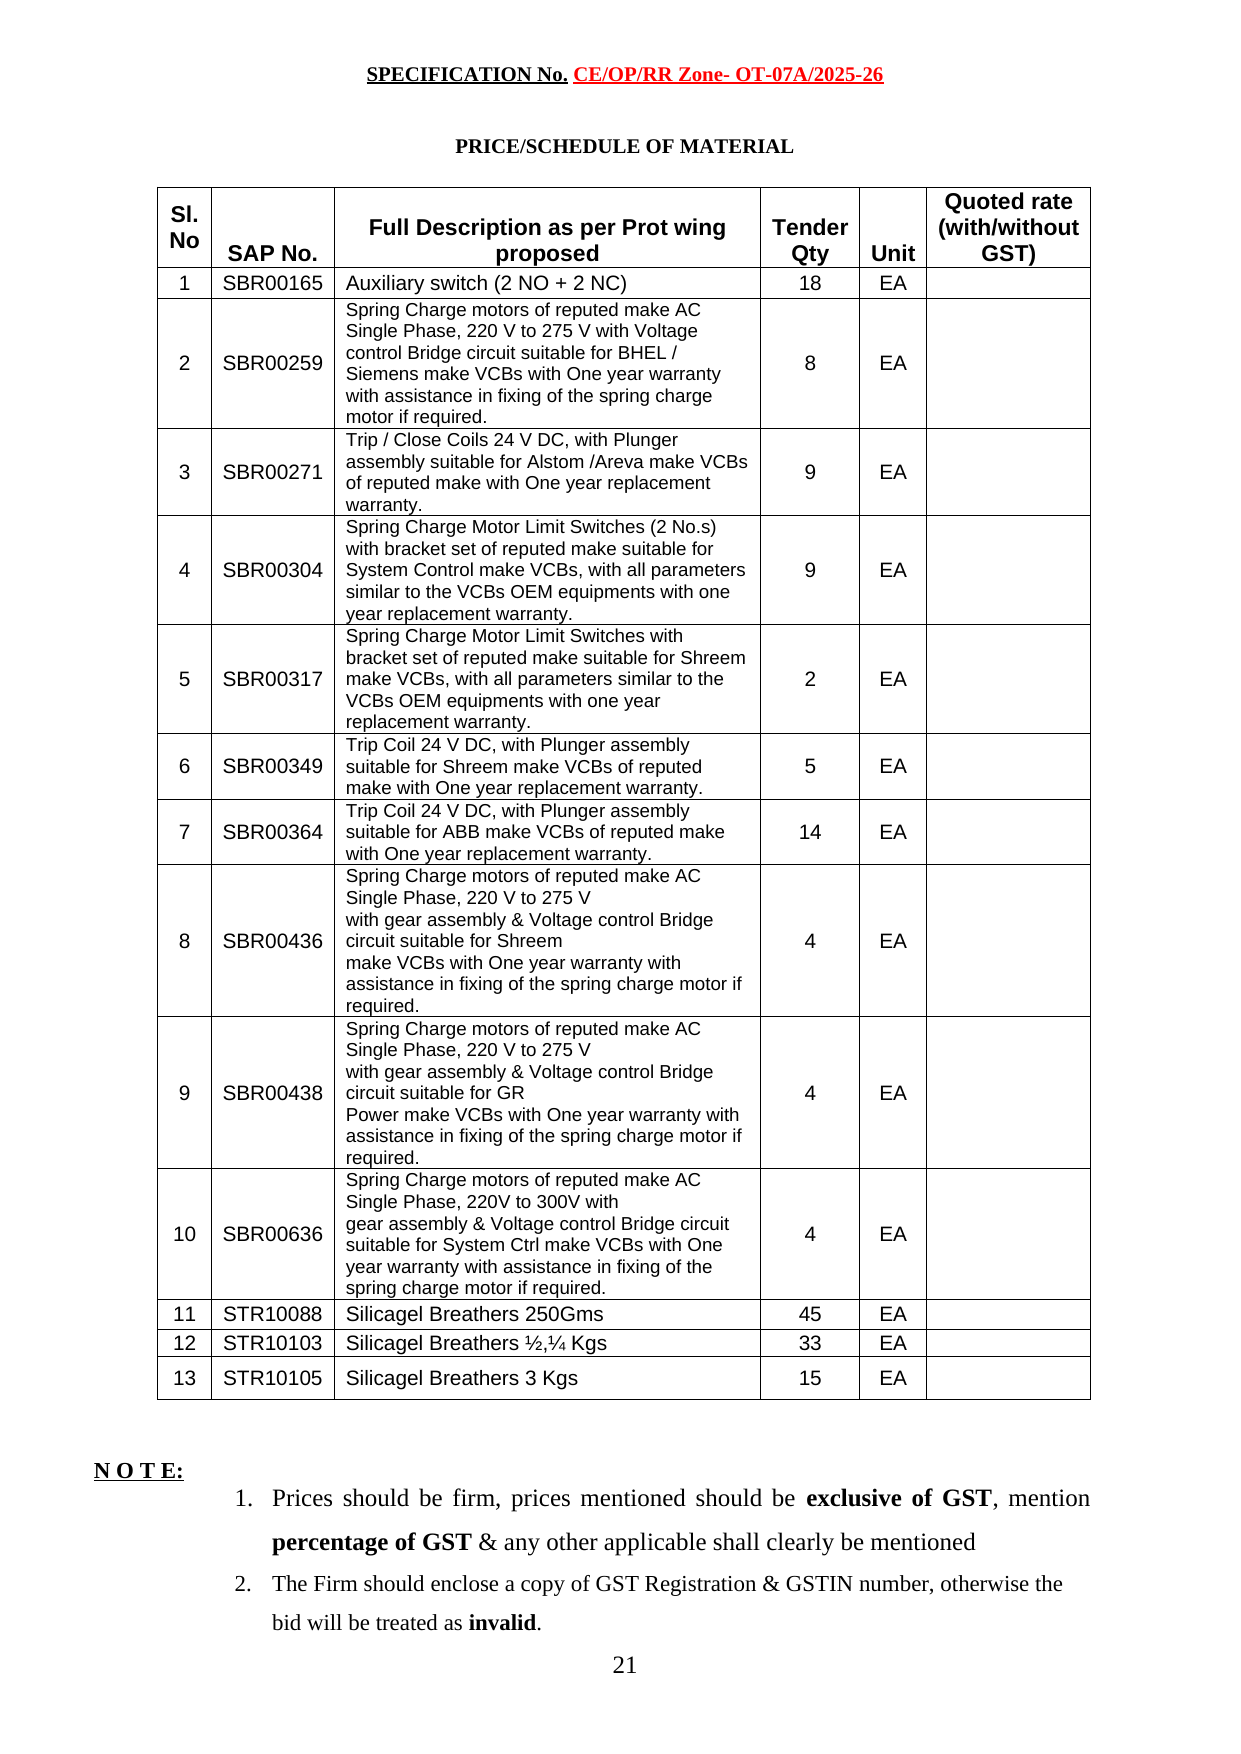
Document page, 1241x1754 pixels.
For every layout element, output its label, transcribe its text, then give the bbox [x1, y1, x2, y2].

table_cell SBR00364 [212, 800, 334, 864]
table_cell 11 [158, 1300, 211, 1328]
text N O T E: [94, 1457, 1090, 1483]
table_cell EA [860, 299, 926, 428]
text SPECIFICATION No. CE/OP/RR Zone- OT-07A/2025-26 [159, 62, 1090, 86]
table_cell EA [860, 429, 926, 515]
table_cell STR10088 [212, 1300, 334, 1328]
table_cell Spring Charge Motor Limit Switches with bracket set of reputed make suitable for Shreem make VCBs, with all parameters similar to the VCBs OEM equipments with one year replacement warranty. [335, 625, 760, 733]
table_cell [927, 268, 1090, 297]
table_cell [927, 516, 1090, 624]
table_cell [927, 1357, 1090, 1398]
table_cell Trip / Close Coils 24 V DC, with Plunger assembly suitable for Alstom /Areva make VCBs of reputed make with One year replacement warranty. [335, 429, 760, 515]
table_cell 2 [158, 299, 211, 428]
table_cell 8 [158, 865, 211, 1016]
table_cell 7 [158, 800, 211, 864]
table_header Full Description as per Prot wing proposed [335, 188, 760, 267]
table_cell 18 [761, 268, 859, 297]
table_cell Silicagel Breathers 250Gms [335, 1300, 760, 1328]
table_cell Auxiliary switch (2 NO + 2 NC) [335, 268, 760, 297]
table_cell EA [860, 1017, 926, 1168]
table_cell Trip Coil 24 V DC, with Plunger assembly suitable for ABB make VCBs of reputed make with One year replacement warranty. [335, 800, 760, 864]
table_cell 4 [761, 865, 859, 1016]
table_cell Spring Charge motors of reputed make AC Single Phase, 220V to 300V with gear assembly & Voltage control Bridge circuit suitable for System Ctrl make VCBs with One year warranty with assistance in fixing of the spring charge motor if required. [335, 1169, 760, 1299]
table_cell STR10105 [212, 1357, 334, 1398]
table_cell EA [860, 1357, 926, 1398]
table_cell [927, 1017, 1090, 1168]
table_cell Silicagel Breathers 3 Kgs [335, 1357, 760, 1398]
table_cell [927, 299, 1090, 428]
table_cell 8 [761, 299, 859, 428]
table_cell SBR00636 [212, 1169, 334, 1299]
table_cell SBR00271 [212, 429, 334, 515]
table_cell EA [860, 268, 926, 297]
table_header Quoted rate (with/without GST) [927, 188, 1090, 267]
table_cell STR10103 [212, 1330, 334, 1356]
table_cell Spring Charge motors of reputed make AC Single Phase, 220 V to 275 V with Voltage control Bridge circuit suitable for BHEL / Siemens make VCBs with One year warranty with assistance in fixing of the spring charge motor if required. [335, 299, 760, 428]
table_cell 9 [761, 516, 859, 624]
table_cell Trip Coil 24 V DC, with Plunger assembly suitable for Shreem make VCBs of reputed make with One year replacement warranty. [335, 734, 760, 798]
table_cell SBR00438 [212, 1017, 334, 1168]
table_cell 9 [158, 1017, 211, 1168]
table_cell 6 [158, 734, 211, 798]
table_cell SBR00259 [212, 299, 334, 428]
table_cell 5 [158, 625, 211, 733]
table_cell EA [860, 1300, 926, 1328]
table_cell 5 [761, 734, 859, 798]
table_cell [927, 1300, 1090, 1328]
table_cell Spring Charge motors of reputed make AC Single Phase, 220 V to 275 V with gear assembly & Voltage control Bridge circuit suitable for GR Power make VCBs with One year warranty with assistance in fixing of the spring charge motor if required. [335, 1017, 760, 1168]
table_cell SBR00165 [212, 268, 334, 297]
text PRICE/SCHEDULE OF MATERIAL [159, 134, 1090, 158]
table_cell 12 [158, 1330, 211, 1356]
table_header Unit [860, 188, 926, 267]
table_cell 4 [761, 1017, 859, 1168]
table_cell Spring Charge motors of reputed make AC Single Phase, 220 V to 275 V with gear assembly & Voltage control Bridge circuit suitable for Shreem make VCBs with One year warranty with assistance in fixing of the spring charge motor if required. [335, 865, 760, 1016]
table_cell 4 [158, 516, 211, 624]
table_cell [927, 429, 1090, 515]
table_cell [927, 1169, 1090, 1299]
table_cell 9 [761, 429, 859, 515]
table_header Tender Qty [761, 188, 859, 267]
table_cell EA [860, 516, 926, 624]
list Prices should be firm, prices mentioned should be exclusive of GST, mention percentage of GST & any other applicable shall clearly be mentioned [234, 1483, 1090, 1555]
table_cell EA [860, 1330, 926, 1356]
table_cell EA [860, 800, 926, 864]
table_cell Spring Charge Motor Limit Switches (2 No.s) with bracket set of reputed make suitable for System Control make VCBs, with all parameters similar to the VCBs OEM equipments with one year replacement warranty. [335, 516, 760, 624]
table_cell SBR00304 [212, 516, 334, 624]
table_cell 3 [158, 429, 211, 515]
table_cell EA [860, 625, 926, 733]
table_cell [927, 1330, 1090, 1356]
table_cell 33 [761, 1330, 859, 1356]
table_cell EA [860, 1169, 926, 1299]
table_header SAP No. [212, 188, 334, 267]
table_cell EA [860, 734, 926, 798]
table_cell 1 [158, 268, 211, 297]
table_cell SBR00317 [212, 625, 334, 733]
table_cell 10 [158, 1169, 211, 1299]
table_cell 14 [761, 800, 859, 864]
table_cell SBR00349 [212, 734, 334, 798]
table_cell 13 [158, 1357, 211, 1398]
table_cell SBR00436 [212, 865, 334, 1016]
table_cell EA [860, 865, 926, 1016]
table_cell 2 [761, 625, 859, 733]
table_header Sl. No [158, 188, 211, 267]
table_cell [927, 625, 1090, 733]
table_cell 4 [761, 1169, 859, 1299]
table_cell [927, 800, 1090, 864]
table_cell 45 [761, 1300, 859, 1328]
list The Firm should enclose a copy of GST Registration & GSTIN number, otherwise the bid will be treated as invalid. [234, 1570, 1090, 1636]
table_cell [927, 865, 1090, 1016]
table_cell 15 [761, 1357, 859, 1398]
table_cell [927, 734, 1090, 798]
table_cell Silicagel Breathers ½,¼ Kgs [335, 1330, 760, 1356]
